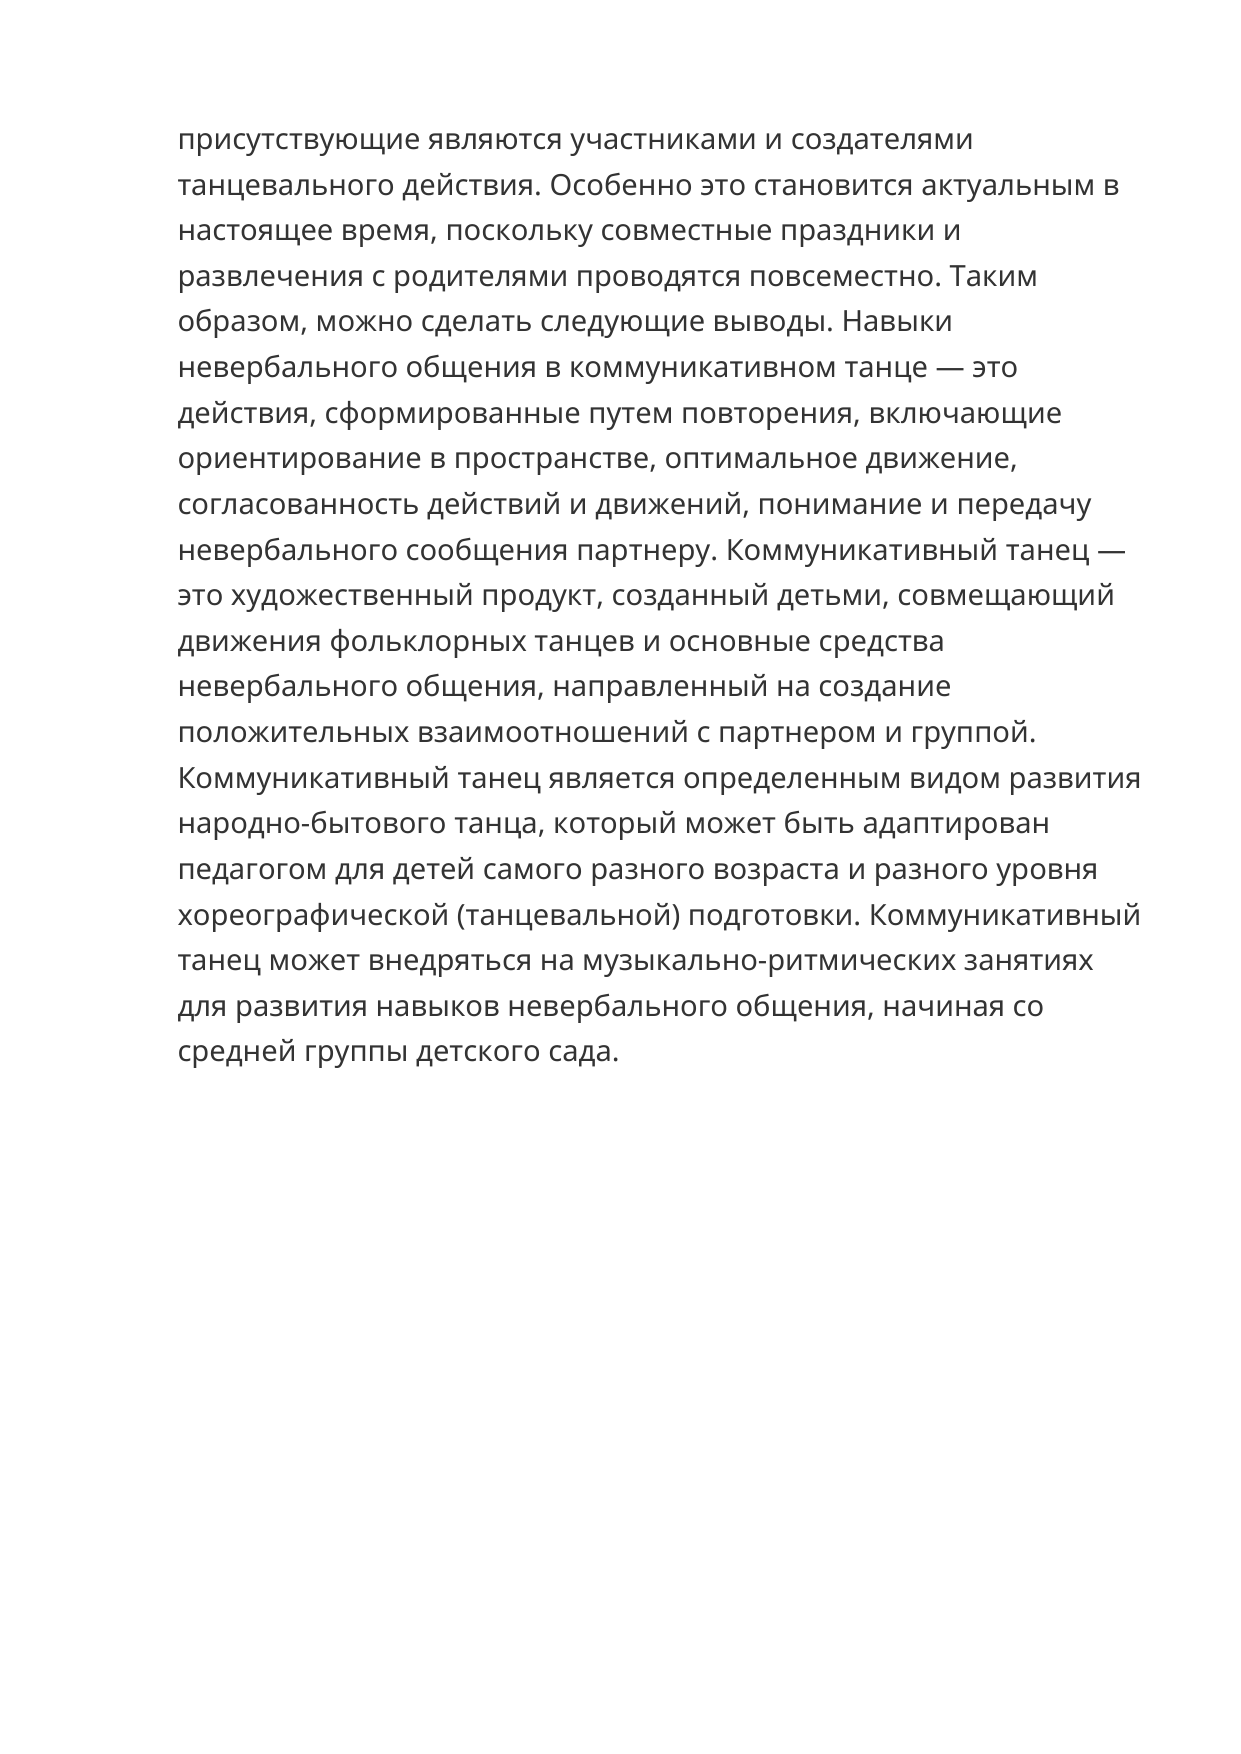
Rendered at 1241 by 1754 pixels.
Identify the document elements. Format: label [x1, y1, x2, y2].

text [177, 118, 1152, 1148]
